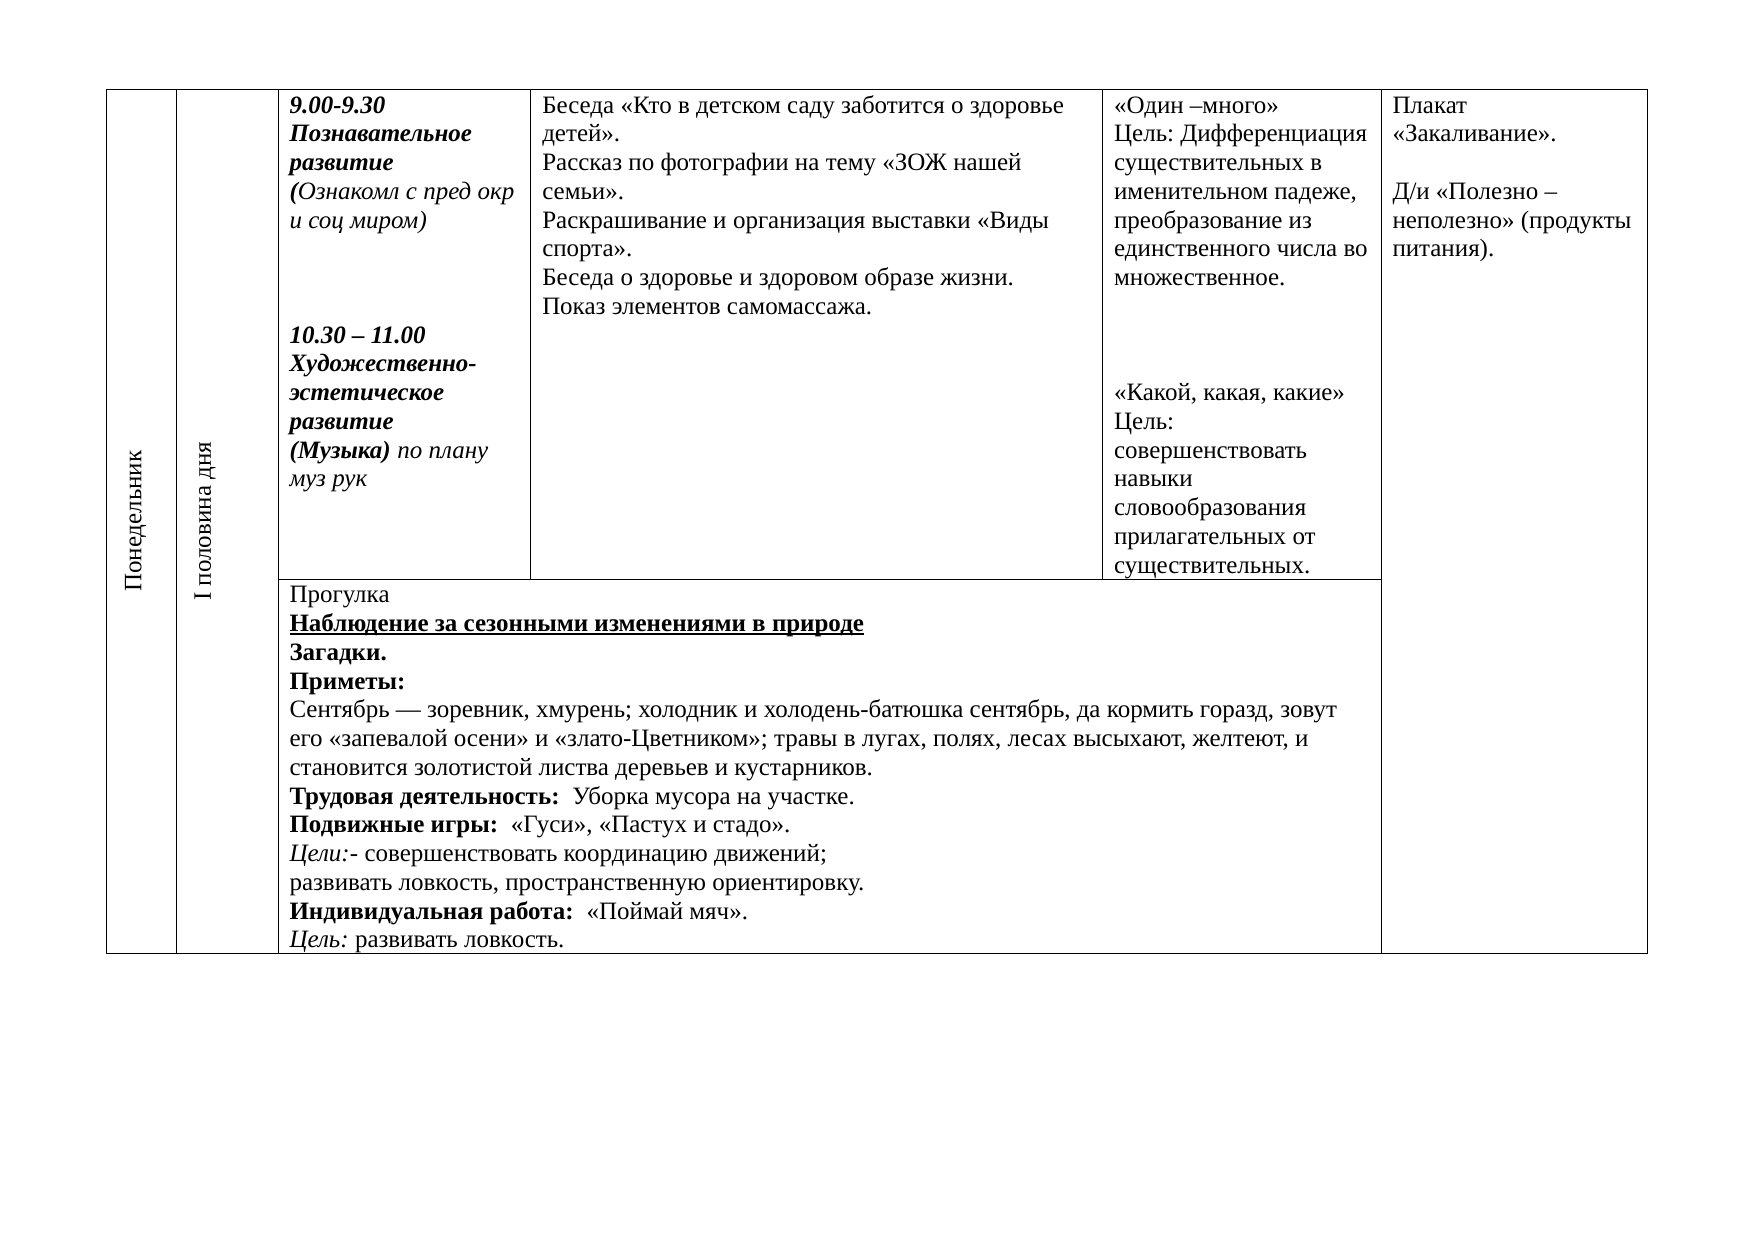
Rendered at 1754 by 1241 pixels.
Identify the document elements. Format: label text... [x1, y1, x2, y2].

table_cell Беседа «Кто в детском саду заботится о здоровье детей». Рассказ по фотографии на тему «ЗОЖ нашей семьи». Раскрашивание и организация выставки «Виды спорта». Беседа о здоровье и здоровом образе жизни. Показ элементов самомассажа. [531, 90, 1102, 578]
table_cell Прогулка Наблюдение за сезонными изменениями в природе Загадки. Приметы: Сентябрь — зоревник, хмурень; холодник и холодень-батюшка сентябрь, да кормить горазд, зовут его «запевалой осени» и «злато-Цветником»; травы в лугах, полях, лесах высыхают, желтеют, и становится золотистой листва деревьев и кустарников. Трудовая деятельность: Уборка мусора на участке. Подвижные игры: «Гуси», «Пастух и стадо». Цели:- совершенствовать координацию движений; развивать ловкость, пространственную ориентировку. Индивидуальная работа: «Поймай мяч». Цель: развивать ловкость. [279, 580, 1381, 953]
table_cell I половина дня [177, 90, 278, 953]
table_cell Понедельник [107, 90, 176, 953]
table_cell 9.00-9.30 Познавательное развитие (Ознакомл с пред окр и соц миром) 10.30 – 11.00 Художественно-эстетическое развитие (Музыка) по плану муз рук [279, 90, 530, 578]
table_cell Плакат «Закаливание». Д/и «Полезно – неполезно» (продукты питания). [1382, 90, 1647, 953]
table_cell «Один –много» Цель: Дифференциация существительных в именительном падеже, преобразование из единственного числа во множественное. «Какой, какая, какие» Цель: совершенствовать навыки словообразования прилагательных от существительных. [1103, 90, 1381, 578]
